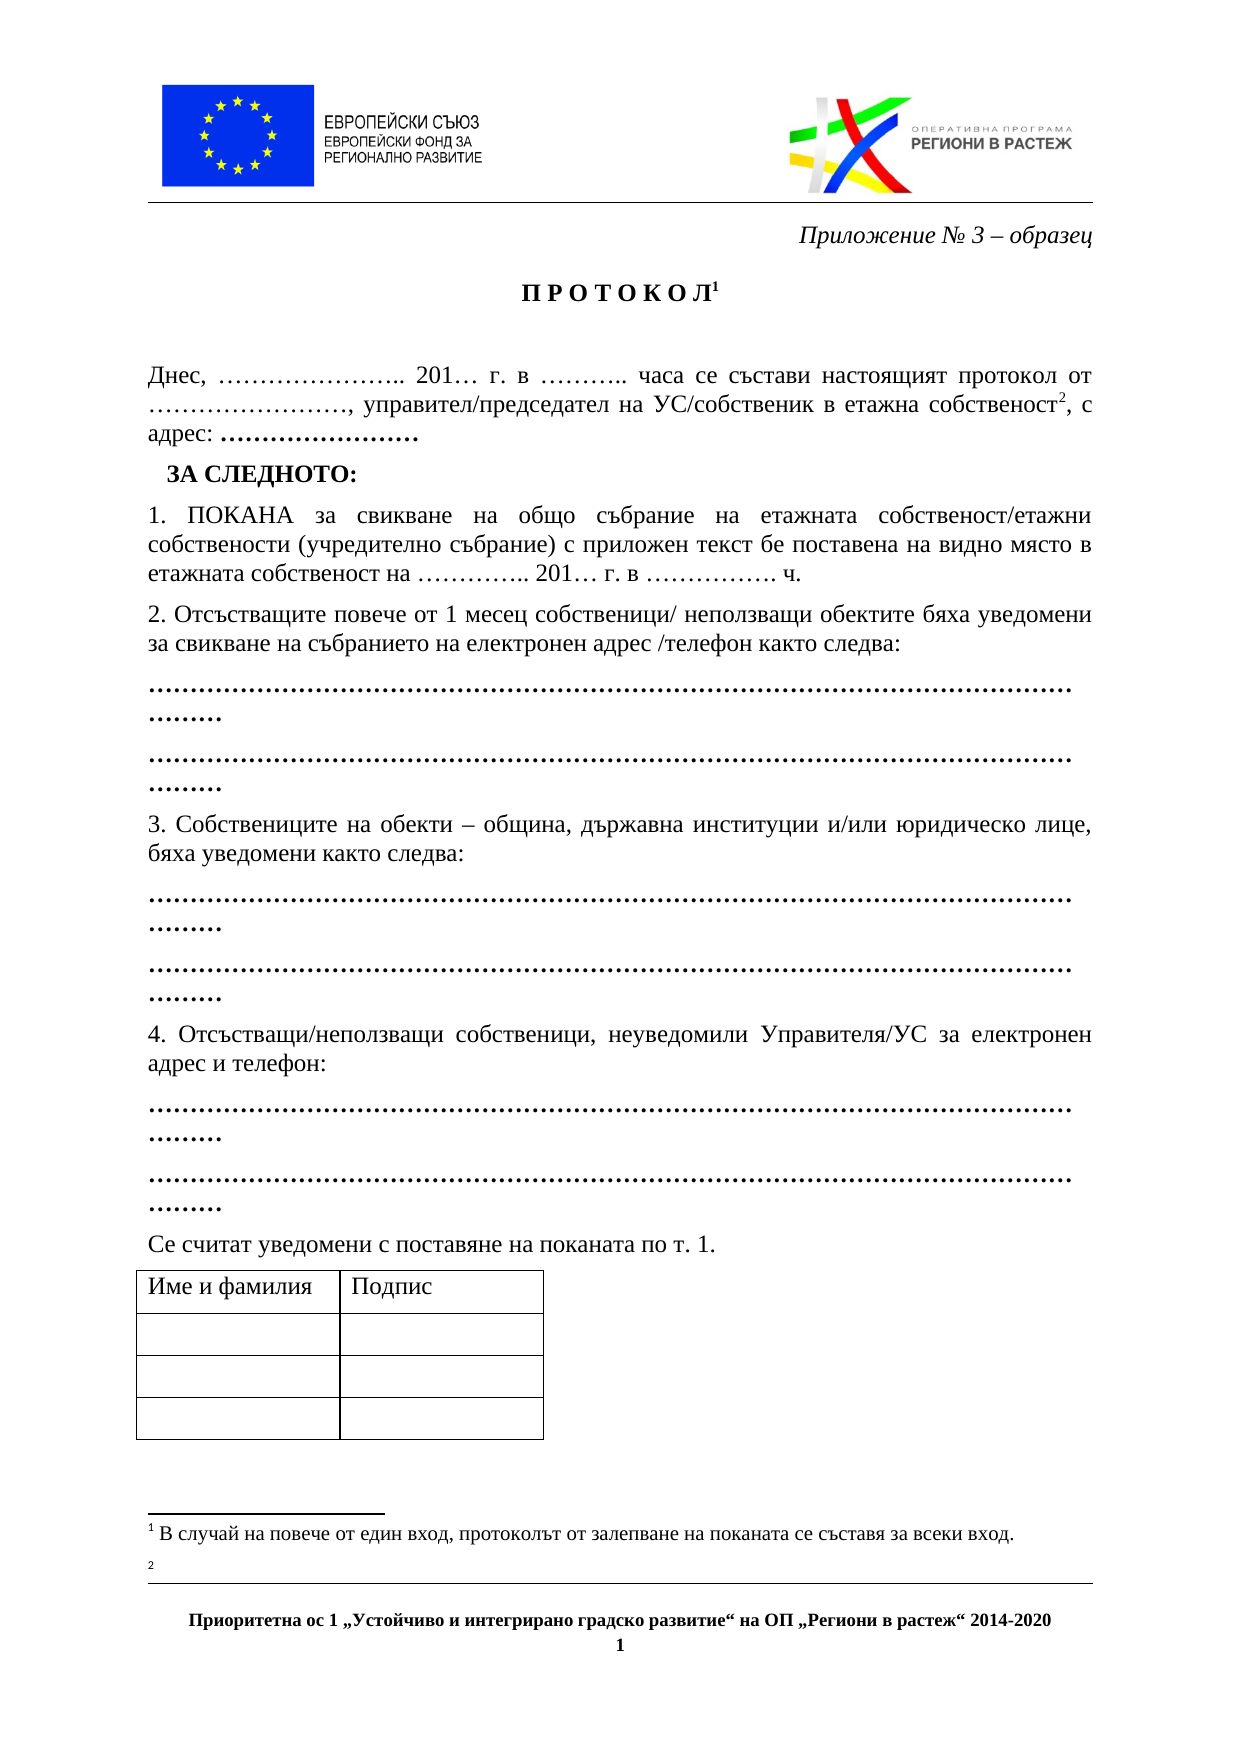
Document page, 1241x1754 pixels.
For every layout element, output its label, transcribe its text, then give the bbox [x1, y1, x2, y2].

text ………………………………………………………………………………………………………… [148, 1159, 1093, 1216]
table_cell [137, 1314, 339, 1355]
table_cell [137, 1356, 339, 1397]
table_header Име и фамилия [137, 1271, 339, 1312]
table_cell [341, 1356, 543, 1397]
table_cell [137, 1398, 339, 1439]
text ………………………………………………………………………………………………………… [148, 949, 1093, 1006]
table_cell [341, 1314, 543, 1355]
text ………………………………………………………………………………………………………… [148, 669, 1093, 726]
text ………………………………………………………………………………………………………… [148, 1089, 1093, 1146]
text 1. ПОКАНА за свикване на общо събрание на етажната собственост/етажни собствености (учредително събрание) с приложен текст бе поставена на видно място в етажната собственост на ………….. 201… г. в ……………. ч. [148, 500, 1093, 586]
picture [147, 73, 510, 200]
table_cell [341, 1398, 543, 1439]
text 2. Отсъстващите повече от 1 месец собственици/ неползващи обектите бяха уведомени за свикване на събранието на електронен адрес /телефон както следва: [148, 599, 1093, 656]
picture [774, 89, 1093, 200]
text Днес, ………………….. 201… г. в ……….. часа се състави настоящият протокол от ……………………, управител/председател на УС/собственик в етажна собственост, с адрес: …………………… [148, 360, 1093, 446]
text 4. Отсъстващи/неползващи собственици, неуведомили Управителя/УС за електронен адрес и телефон: [148, 1019, 1093, 1076]
text ………………………………………………………………………………………………………… [148, 879, 1093, 936]
text Се считат уведомени с поставяне на поканата по т. 1. [148, 1229, 1093, 1258]
text ЗА СЛЕДНОТО: [148, 459, 1093, 488]
table_header Подпис [341, 1271, 543, 1312]
text 3. Собствениците на обекти – община, държавна институции и/или юридическо лице, бяха уведомени както следва: [148, 809, 1093, 866]
text П Р О Т О К О Л [148, 278, 1093, 306]
text ………………………………………………………………………………………………………… [148, 739, 1093, 796]
